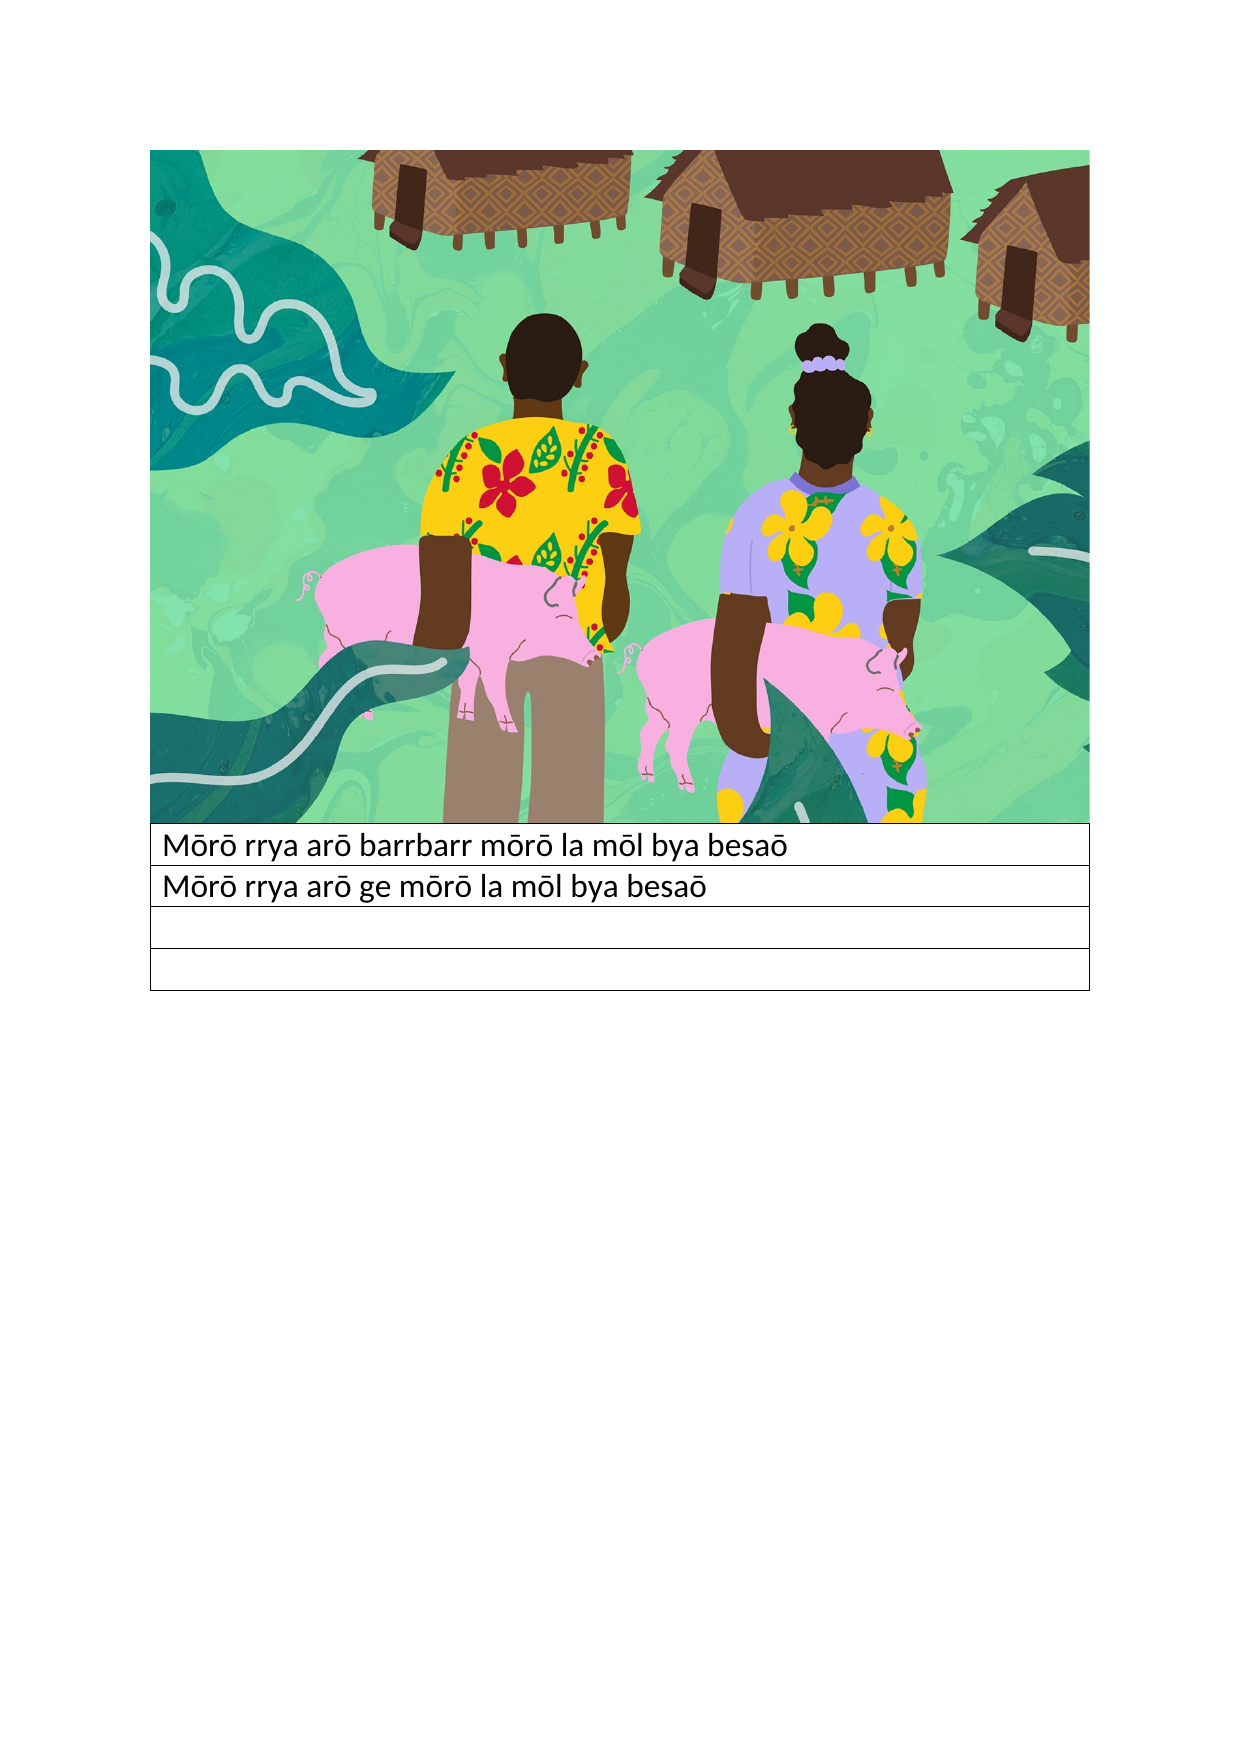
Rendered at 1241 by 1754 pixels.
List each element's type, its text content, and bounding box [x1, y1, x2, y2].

table_cell [151, 907, 1089, 948]
table_cell Mōrō rrya arō ge mōrō la mōl bya besaō [151, 866, 1089, 906]
table_cell [151, 949, 1089, 990]
table_header Mōrō rrya arō barrbarr mōrō la mōl bya besaō [151, 824, 1089, 864]
picture [150, 150, 1090, 823]
